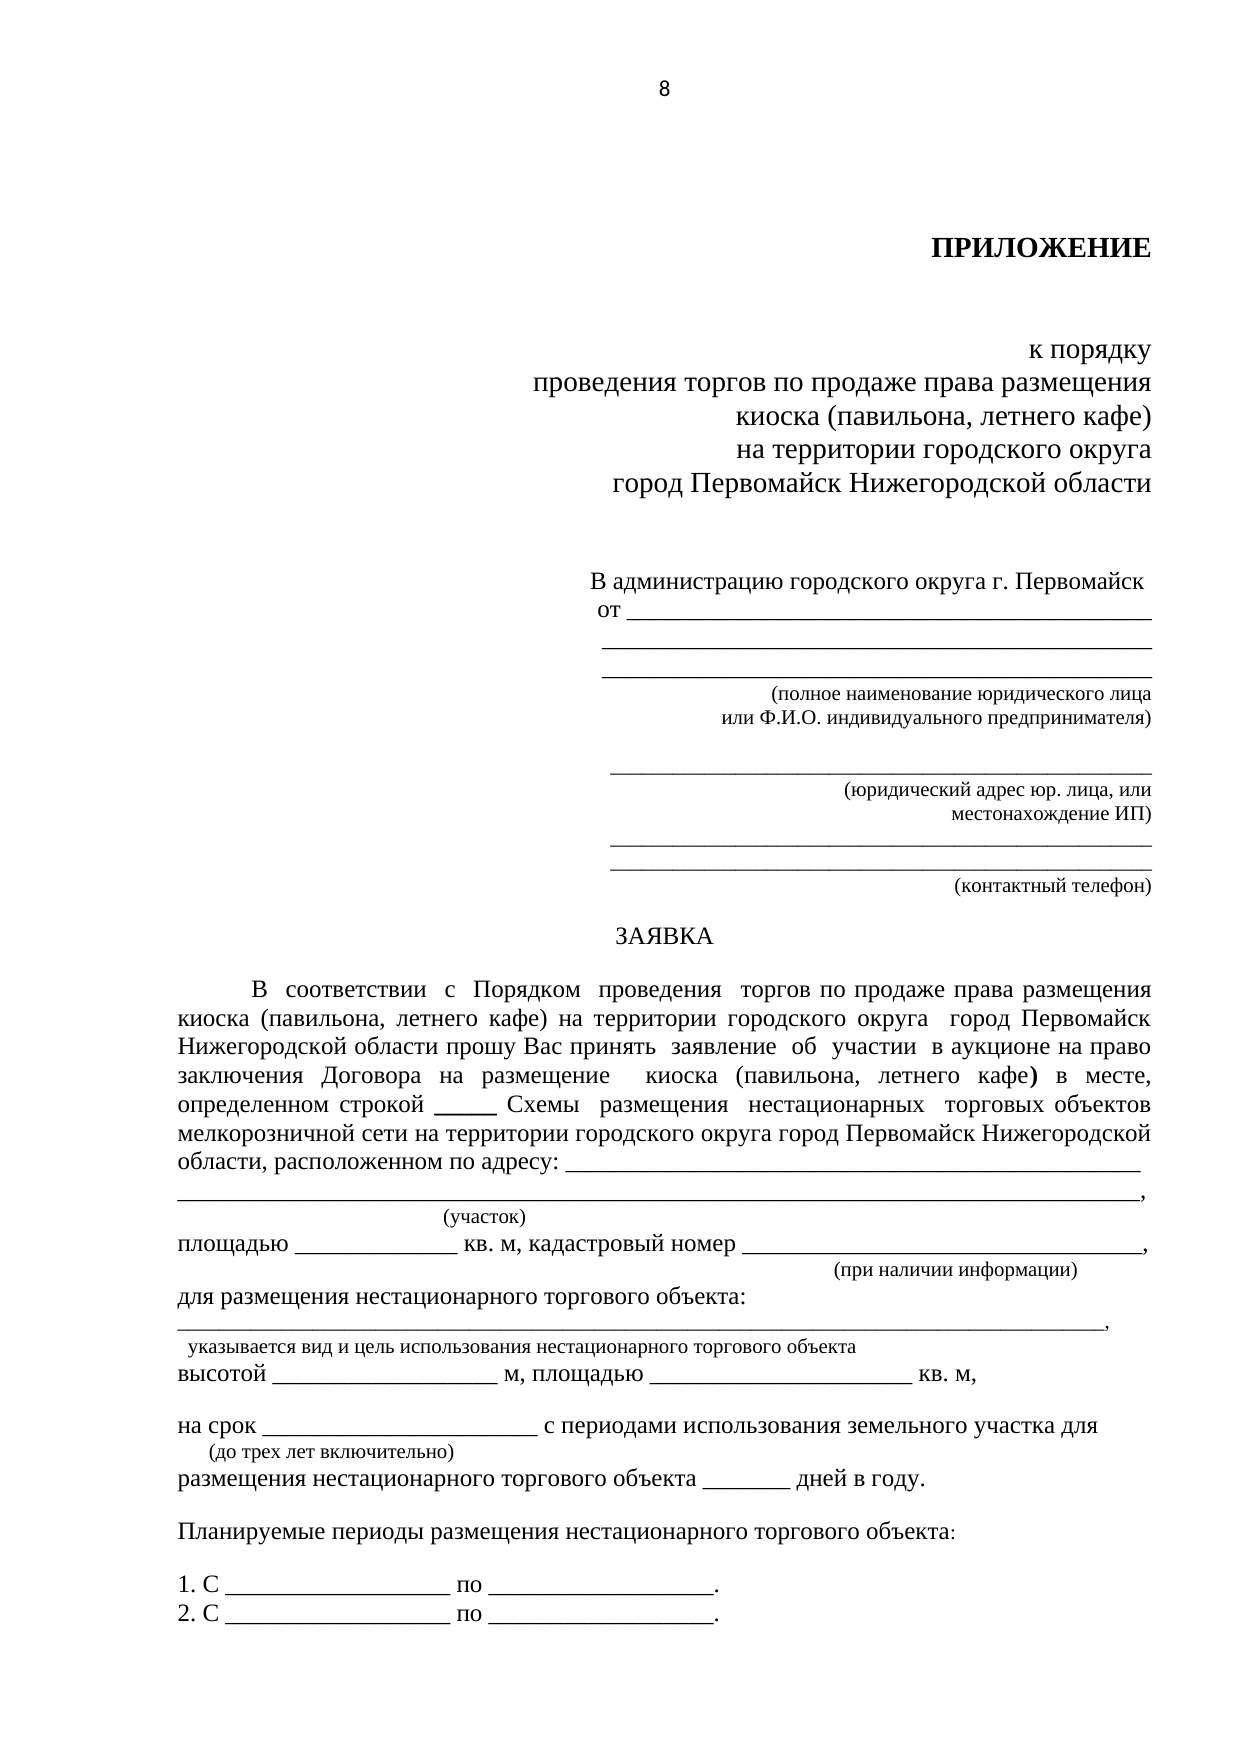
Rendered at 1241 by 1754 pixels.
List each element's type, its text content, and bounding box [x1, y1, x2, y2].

text размещения нестационарного торгового объекта _______ дней в году. [177, 1463, 1152, 1492]
text (до трех лет включительно) [177, 1439, 1152, 1463]
text (участок) [177, 1204, 1152, 1228]
text _____________________________________________________________________________, [177, 1175, 1152, 1204]
text ____________________________________________ [177, 652, 1152, 681]
text _________________________________________________________________________________________, [177, 1309, 1152, 1333]
text (полное наименование юридического лица [177, 681, 1152, 705]
text (при наличии информации) [177, 1257, 1152, 1281]
text ____________________________________________________ [177, 825, 1152, 849]
text указывается вид и цель использования нестационарного торгового объекта [177, 1333, 1152, 1358]
text площадью _____________ кв. м, кадастровый номер ________________________________, [177, 1228, 1152, 1257]
text ____________________________________________ [177, 623, 1152, 652]
text местонахождение ИП) [177, 801, 1152, 825]
text (контактный телефон) [177, 873, 1152, 897]
text для размещения нестационарного торгового объекта: [177, 1281, 1152, 1309]
title город Первомайск Нижегородской области [177, 465, 1152, 499]
title на территории городского округа [177, 432, 1152, 465]
text 2. С __________________ по __________________. [177, 1598, 1152, 1626]
text Планируемые периоды размещения нестационарного торгового объекта: [177, 1516, 1152, 1545]
text (юридический адрес юр. лица, или [177, 777, 1152, 801]
text В администрацию городского округа г. Первомайск [177, 566, 1152, 594]
text ПРИЛОЖЕНИЕ [177, 230, 1152, 264]
text 1. С __________________ по __________________. [177, 1569, 1152, 1598]
title к порядку [177, 331, 1152, 364]
text или Ф.И.О. индивидуального предпринимателя) [177, 705, 1152, 729]
text киоска (павильона, летнего кафе) [177, 398, 1152, 432]
text от __________________________________________ [177, 594, 1152, 623]
text на срок ______________________ с периодами использования земельного участка для [177, 1410, 1152, 1439]
text ____________________________________________________ [177, 849, 1152, 873]
title проведения торгов по продаже права размещения [177, 364, 1152, 398]
title В соответствии с Порядком проведения торгов по продаже права размещения киоска (павильона, летнего кафе) на территории городского округа город Первомайск Нижегородской области прошу Вас принять заявление об участии в аукционе на право заключения Договора на размещение киоска (павильона, летнего кафе) в месте, определенном строкой _____ Схемы размещения нестационарных торговых объектов мелкорозничной сети на территории городского округа город Первомайск Нижегородской области, расположенном по адресу: ______________________________________________ [177, 974, 1152, 1175]
text ____________________________________________________ [177, 753, 1152, 777]
text ЗАЯВКА [177, 921, 1152, 950]
text высотой __________________ м, площадью _____________________ кв. м, [177, 1358, 1152, 1386]
